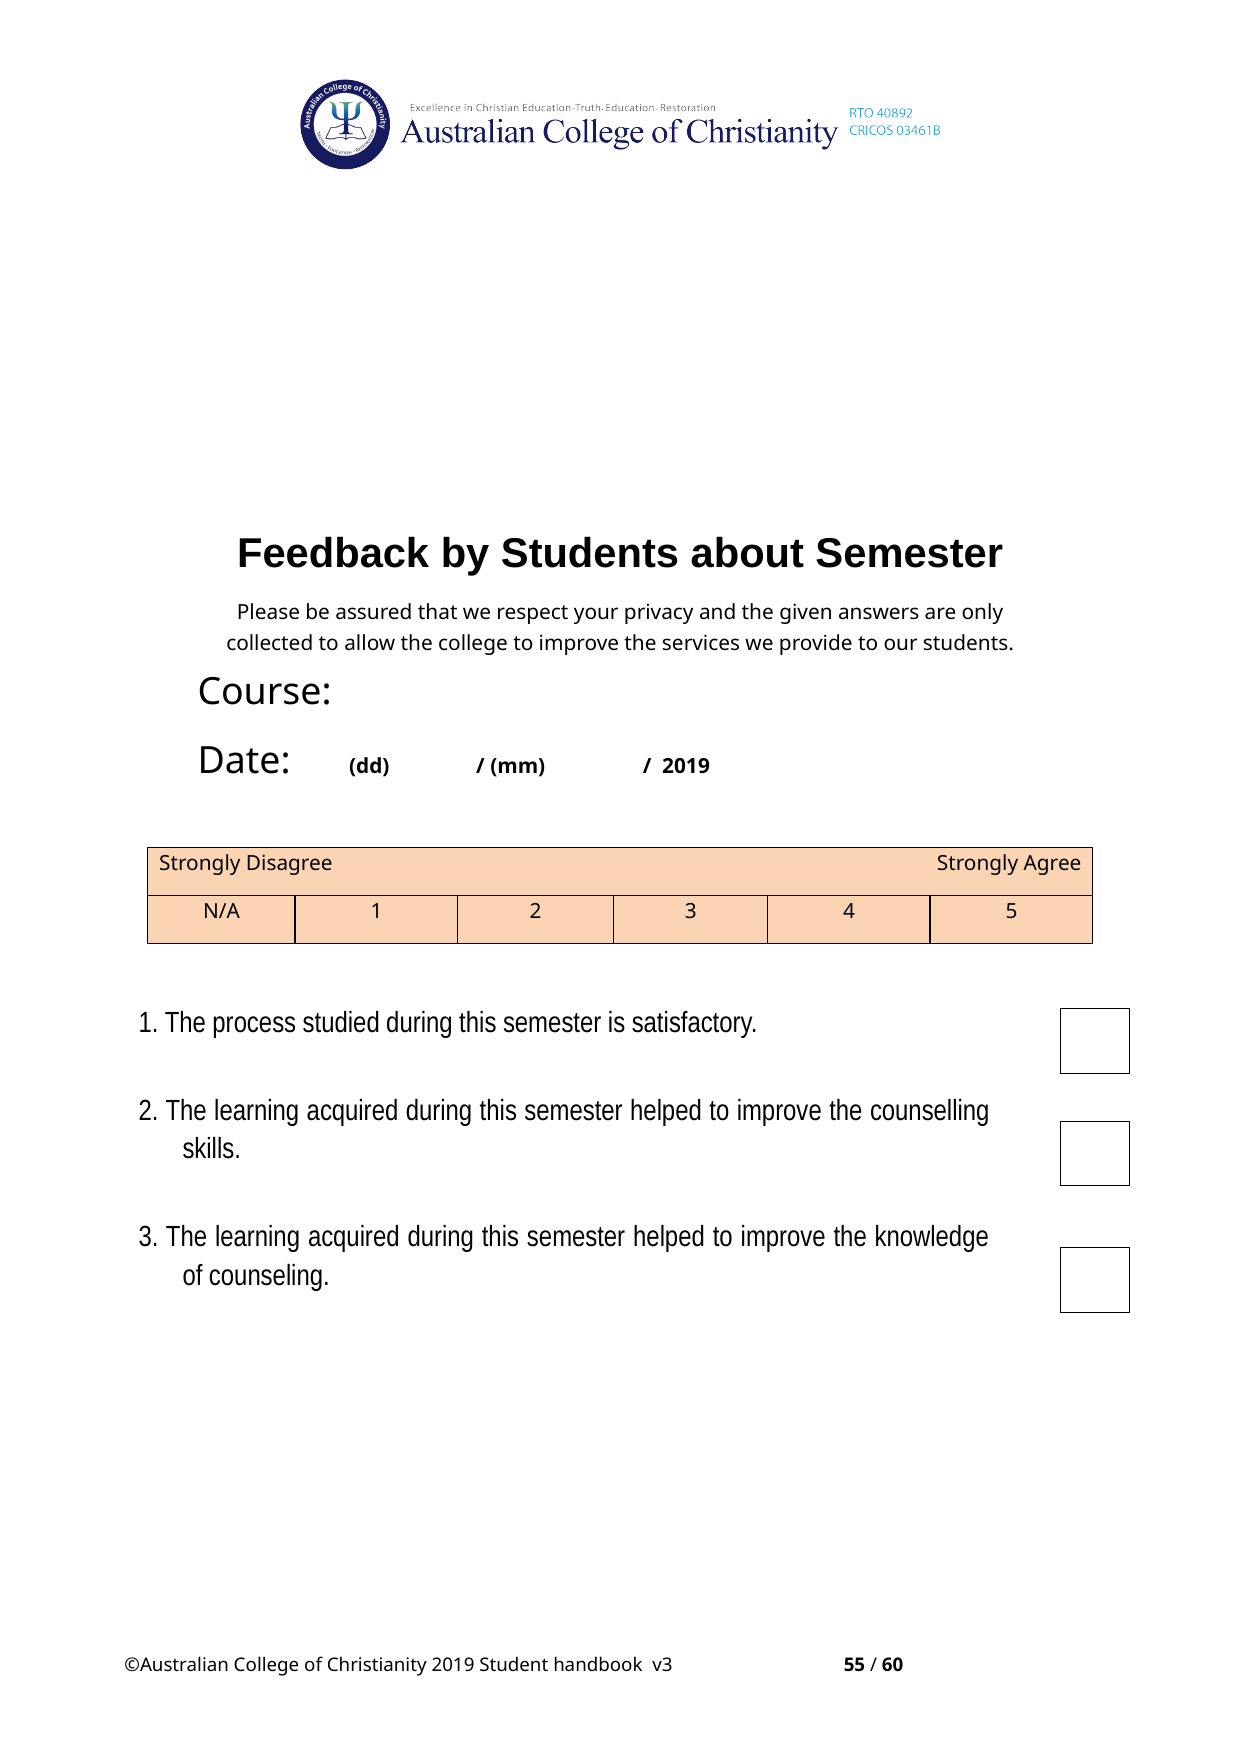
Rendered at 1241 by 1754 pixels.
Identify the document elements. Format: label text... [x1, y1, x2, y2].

table_header [1049, 994, 1143, 1088]
table_cell 3 [614, 896, 767, 943]
table_cell 3. The learning acquired during this semester helped to improve the knowledge of counseling. [124, 1219, 1048, 1341]
table_cell [1049, 1219, 1143, 1341]
table_cell [1049, 1088, 1143, 1219]
text collected to allow the college to improve the services we provide to our students. [124, 628, 1116, 656]
text Feedback by Students about Semester [124, 529, 1116, 577]
table_header Course: [183, 659, 1099, 724]
table_header Strongly Agree [613, 848, 1092, 895]
text Please be assured that we respect your privacy and the given answers are only [124, 597, 1116, 626]
table_cell 2 [458, 896, 613, 943]
table_cell N/A [148, 896, 294, 943]
table_header 1. The process studied during this semester is satisfactory. [124, 994, 1048, 1088]
table_cell 4 [768, 896, 929, 943]
table_header Strongly Disagree [148, 848, 613, 895]
table_cell Date: (dd) / (mm) / 2019 [183, 725, 1099, 798]
table_cell 1 [296, 896, 457, 943]
table_cell 5 [931, 896, 1092, 943]
table_cell 2. The learning acquired during this semester helped to improve the counselling skills. [124, 1088, 1048, 1219]
picture [294, 76, 946, 172]
